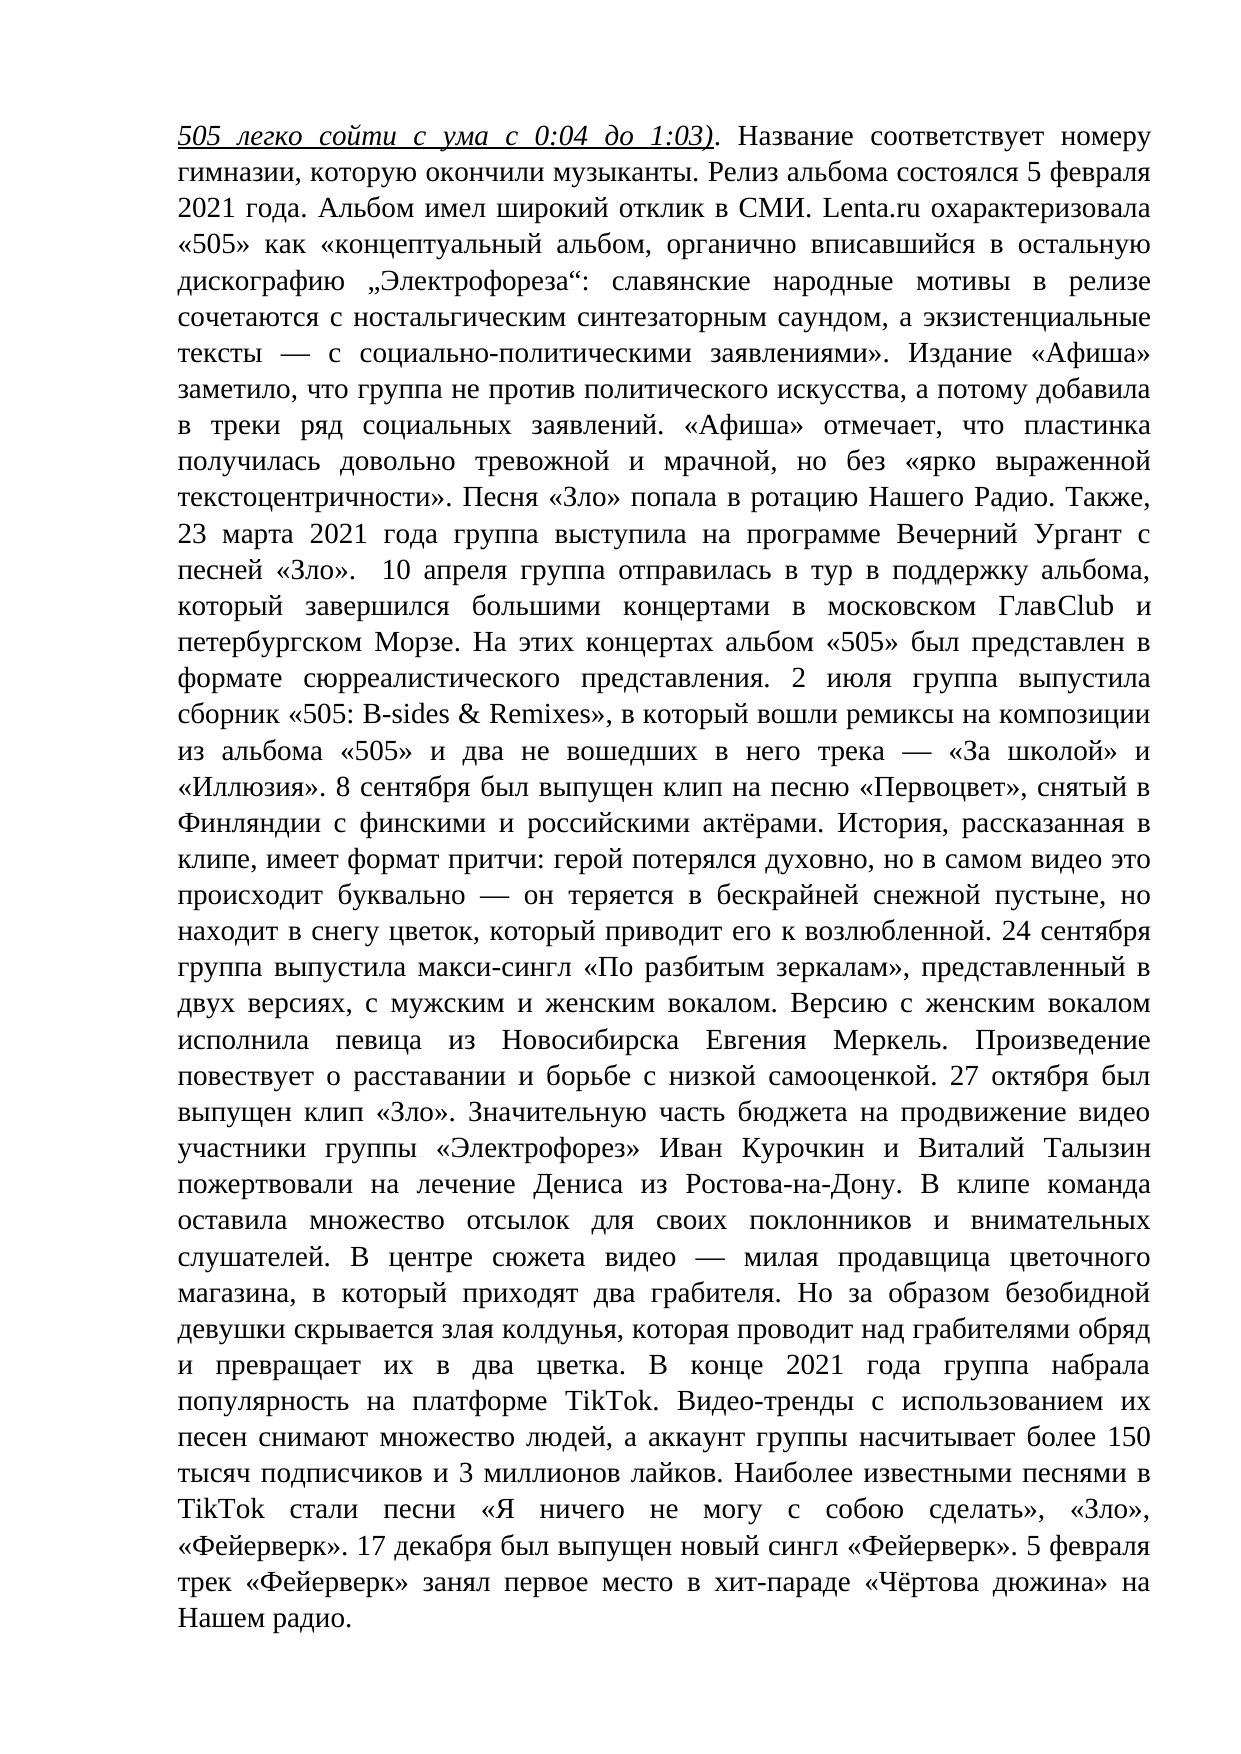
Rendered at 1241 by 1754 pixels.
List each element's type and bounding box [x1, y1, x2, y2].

text [177, 118, 1152, 1634]
